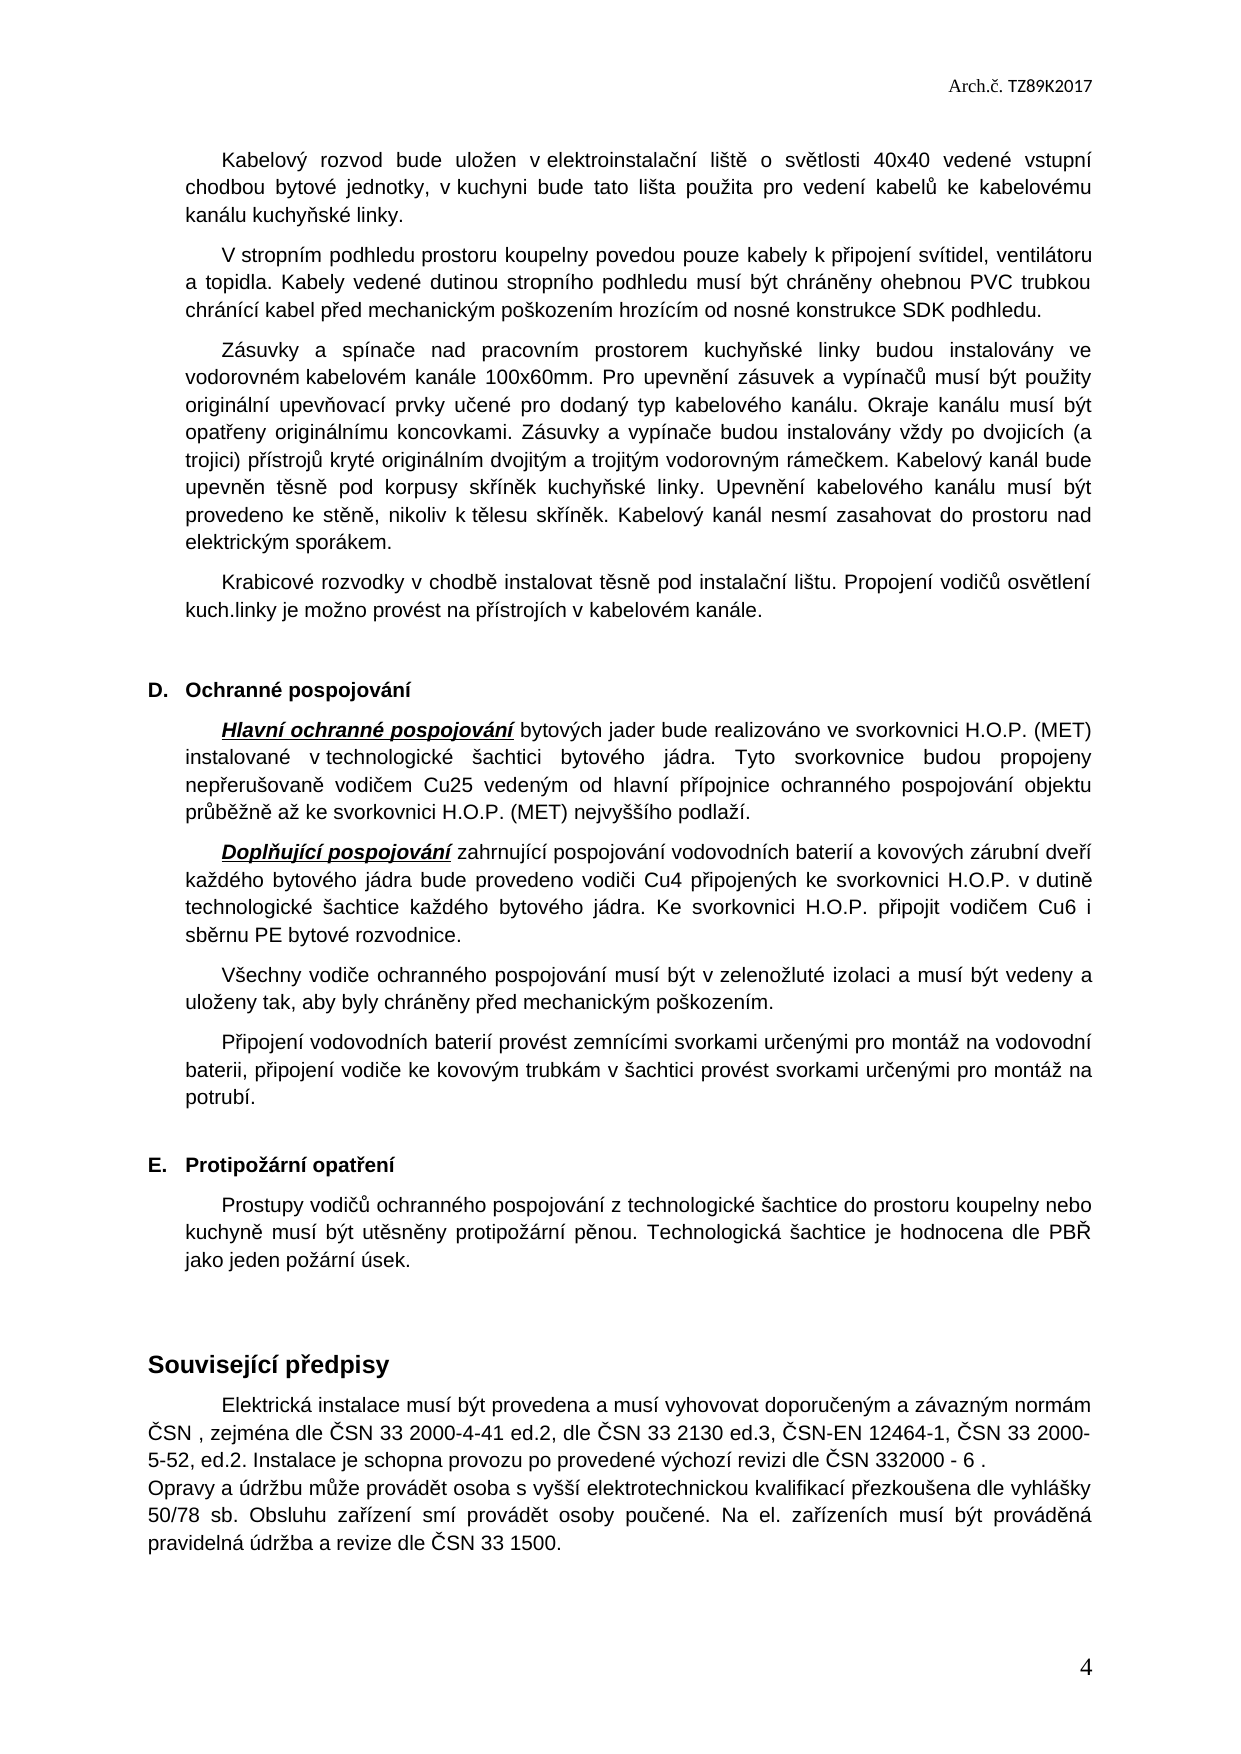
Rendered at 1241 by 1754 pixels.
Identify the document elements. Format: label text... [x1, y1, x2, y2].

list Protipožární opatření [148, 1153, 1093, 1177]
text Opravy a údržbu může provádět osoba s vyšší elektrotechnickou kvalifikací přezkoušena dle vyhlášky 50/78 sb. Obsluhu zařízení smí provádět osoby poučené. Na el. zařízeních musí být prováděná pravidelná údržba a revize dle ČSN 33 1500. [148, 1475, 1093, 1554]
text Elektrická instalace musí být provedena a musí vyhovovat doporučeným a závazným normám ČSN , zejména dle ČSN 33 2000-4-41 ed.2, dle ČSN 33 2130 ed.3, ČSN-EN 12464-1, ČSN 33 2000-5-52, ed.2. Instalace je schopna provozu po provedené výchozí revizi dle ČSN 332000 - 6 . [148, 1393, 1093, 1472]
list Ochranné pospojování [148, 678, 1093, 702]
text Všechny vodiče ochranného pospojování musí být v zelenožluté izolaci a musí být vedeny a uloženy tak, aby byly chráněny před mechanickým poškozením. [185, 963, 1093, 1014]
text Související předpisy [148, 1350, 1093, 1378]
text Kabelový rozvod bude uložen v elektroinstalační liště o světlosti 40x40 vedené vstupní chodbou bytové jednotky, v kuchyni bude tato lišta použita pro vedení kabelů ke kabelovému kanálu kuchyňské linky. [185, 148, 1093, 227]
text Připojení vodovodních baterií provést zemnícími svorkami určenými pro montáž na vodovodní baterii, připojení vodiče ke kovovým trubkám v šachtici provést svorkami určenými pro montáž na potrubí. [185, 1030, 1093, 1109]
text V stropním podhledu prostoru koupelny povedou pouze kabely k připojení svítidel, ventilátoru a topidla. Kabely vedené dutinou stropního podhledu musí být chráněny ohebnou PVC trubkou chránící kabel před mechanickým poškozením hrozícím od nosné konstrukce SDK podhledu. [185, 243, 1093, 322]
text Doplňující pospojování zahrnující pospojování vodovodních baterií a kovových zárubní dveří každého bytového jádra bude provedeno vodiči Cu4 připojených ke svorkovnici H.O.P. v dutině technologické šachtice každého bytového jádra. Ke svorkovnici H.O.P. připojit vodičem Cu6 i sběrnu PE bytové rozvodnice. [185, 840, 1093, 947]
text Krabicové rozvodky v chodbě instalovat těsně pod instalační lištu. Propojení vodičů osvětlení kuch.linky je možno provést na přístrojích v kabelovém kanále. [185, 570, 1093, 622]
list Prostupy vodičů ochranného pospojování z technologické šachtice do prostoru koupelny nebo kuchyně musí být utěsněny protipožární pěnou. Technologická šachtice je hodnocena dle PBŘ jako jeden požární úsek. [185, 1193, 1093, 1272]
text Zásuvky a spínače nad pracovním prostorem kuchyňské linky budou instalovány ve vodorovném kabelovém kanále 100x60mm. Pro upevnění zásuvek a vypínačů musí být použity originální upevňovací prvky učené pro dodaný typ kabelového kanálu. Okraje kanálu musí být opatřeny originálnímu koncovkami. Zásuvky a vypínače budou instalovány vždy po dvojicích (a trojici) přístrojů kryté originálním dvojitým a trojitým vodorovným rámečkem. Kabelový kanál bude upevněn těsně pod korpusy skříněk kuchyňské linky. Upevnění kabelového kanálu musí být provedeno ke stěně, nikoliv k tělesu skříněk. Kabelový kanál nesmí zasahovat do prostoru nad elektrickým sporákem. [185, 338, 1093, 554]
text Hlavní ochranné pospojování bytových jader bude realizováno ve svorkovnici H.O.P. (MET) instalované v technologické šachtici bytového jádra. Tyto svorkovnice budou propojeny nepřerušovaně vodičem Cu25 vedeným od hlavní přípojnice ochranného pospojování objektu průběžně až ke svorkovnici H.O.P. (MET) nejvyššího podlaží. [185, 718, 1093, 824]
